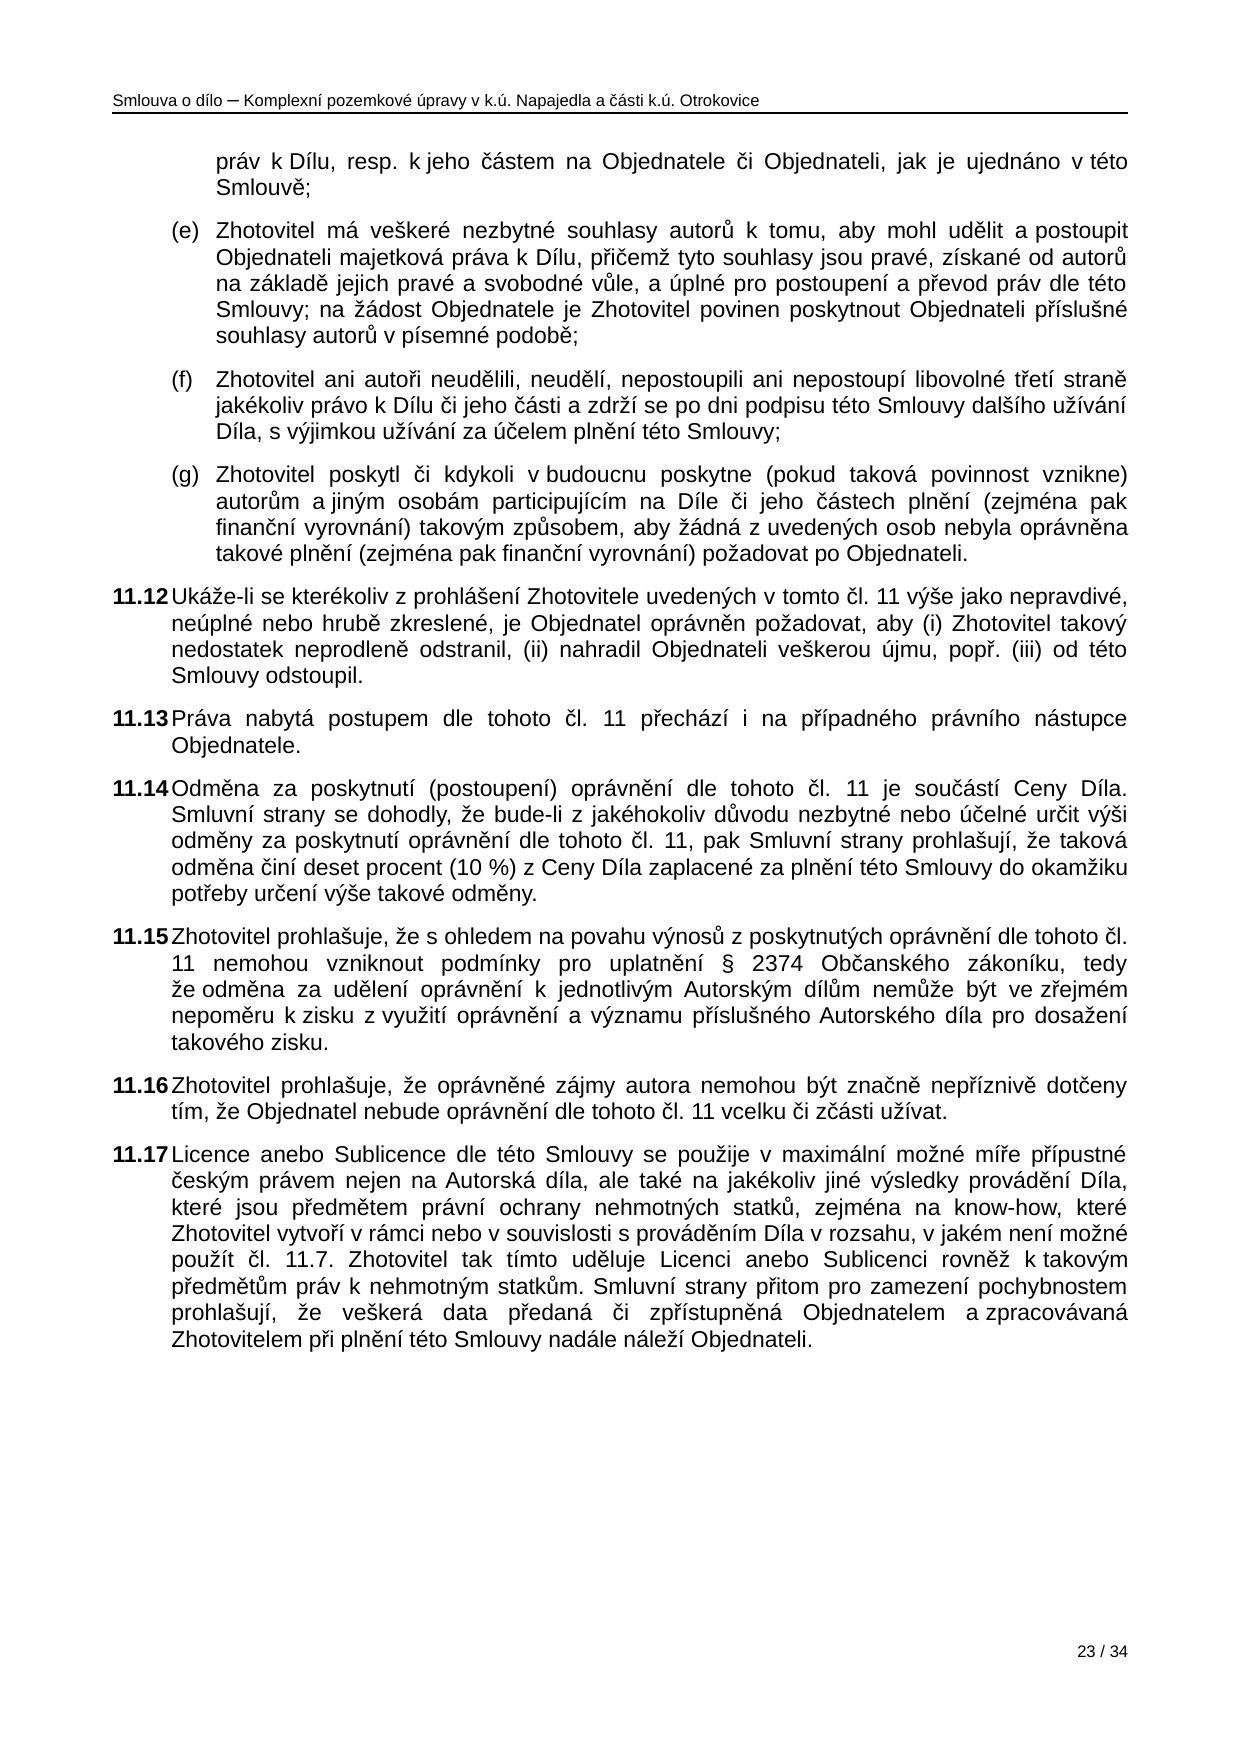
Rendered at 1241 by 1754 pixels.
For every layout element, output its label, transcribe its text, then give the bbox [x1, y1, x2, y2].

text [171, 148, 1128, 200]
text Zhotovitel poskytl či kdykoli v budoucnu poskytne (pokud taková povinnost vznikne) autorům a jiným osobám participujícím na Díle či jeho částech plnění (zejména pak finanční vyrovnání) takovým způsobem, aby žádná z uvedených osob nebyla oprávněna takové plnění (zejména pak finanční vyrovnání) požadovat po Objednateli. [171, 461, 1128, 567]
text Licence anebo Sublicence dle této Smlouvy se použije v maximální možné míře přípustné českým právem nejen na Autorská díla, ale také na jakékoliv jiné výsledky provádění Díla, které jsou předmětem právní ochrany nehmotných statků, zejména na know-how, které Zhotovitel vytvoří v rámci nebo v souvislosti s prováděním Díla v rozsahu, v jakém není možné použít čl. 11.7. Zhotovitel tak tímto uděluje Licenci anebo Sublicenci rovněž k takovým předmětům práv k nehmotným statkům. Smluvní strany přitom pro zamezení pochybnostem prohlašují, že veškerá data předaná či zpřístupněná Objednatelem a zpracovávaná Zhotovitelem při plnění této Smlouvy nadále náleží Objednateli. [112, 1141, 1128, 1352]
text Ukáže-li se kterékoliv z prohlášení Zhotovitele uvedených v tomto čl. 11 výše jako nepravdivé, neúplné nebo hrubě zkreslené, je Objednatel oprávněn požadovat, aby (i) Zhotovitel takový nedostatek neprodleně odstranil, (ii) nahradil Objednateli veškerou újmu, popř. (iii) od této Smlouvy odstoupil. [112, 583, 1128, 689]
text Zhotovitel má veškeré nezbytné souhlasy autorů k tomu, aby mohl udělit a postoupit Objednateli majetková práva k Dílu, přičemž tyto souhlasy jsou pravé, získané od autorů na základě jejich pravé a svobodné vůle, a úplné pro postoupení a převod práv dle této Smlouvy; na žádost Objednatele je Zhotovitel povinen poskytnout Objednateli příslušné souhlasy autorů v písemné podobě; [171, 217, 1128, 349]
text Práva nabytá postupem dle tohoto čl. 11 přechází i na případného právního nástupce Objednatele. [112, 705, 1128, 758]
text Odměna za poskytnutí (postoupení) oprávnění dle tohoto čl. 11 je součástí Ceny Díla. Smluvní strany se dohodly, že bude-li z jakéhokoliv důvodu nezbytné nebo účelné určit výši odměny za poskytnutí oprávnění dle tohoto čl. 11, pak Smluvní strany prohlašují, že taková odměna činí deset procent (10 %) z Ceny Díla zaplacené za plnění této Smlouvy do okamžiku potřeby určení výše takové odměny. [112, 775, 1128, 907]
text Zhotovitel prohlašuje, že s ohledem na povahu výnosů z poskytnutých oprávnění dle tohoto čl. 11 nemohou vzniknout podmínky pro uplatnění § 2374 Občanského zákoníku, tedy že odměna za udělení oprávnění k jednotlivým Autorským dílům nemůže být ve zřejmém nepoměru k zisku z využití oprávnění a významu příslušného Autorského díla pro dosažení takového zisku. [112, 923, 1128, 1055]
text Zhotovitel prohlašuje, že oprávněné zájmy autora nemohou být značně nepříznivě dotčeny tím, že Objednatel nebude oprávnění dle tohoto čl. 11 vcelku či zčásti užívat. [112, 1072, 1128, 1124]
text Zhotovitel ani autoři neudělili, neudělí, nepostoupili ani nepostoupí libovolné třetí straně jakékoliv právo k Dílu či jeho části a zdrží se po dni podpisu této Smlouvy dalšího užívání Díla, s výjimkou užívání za účelem plnění této Smlouvy; [171, 366, 1128, 444]
